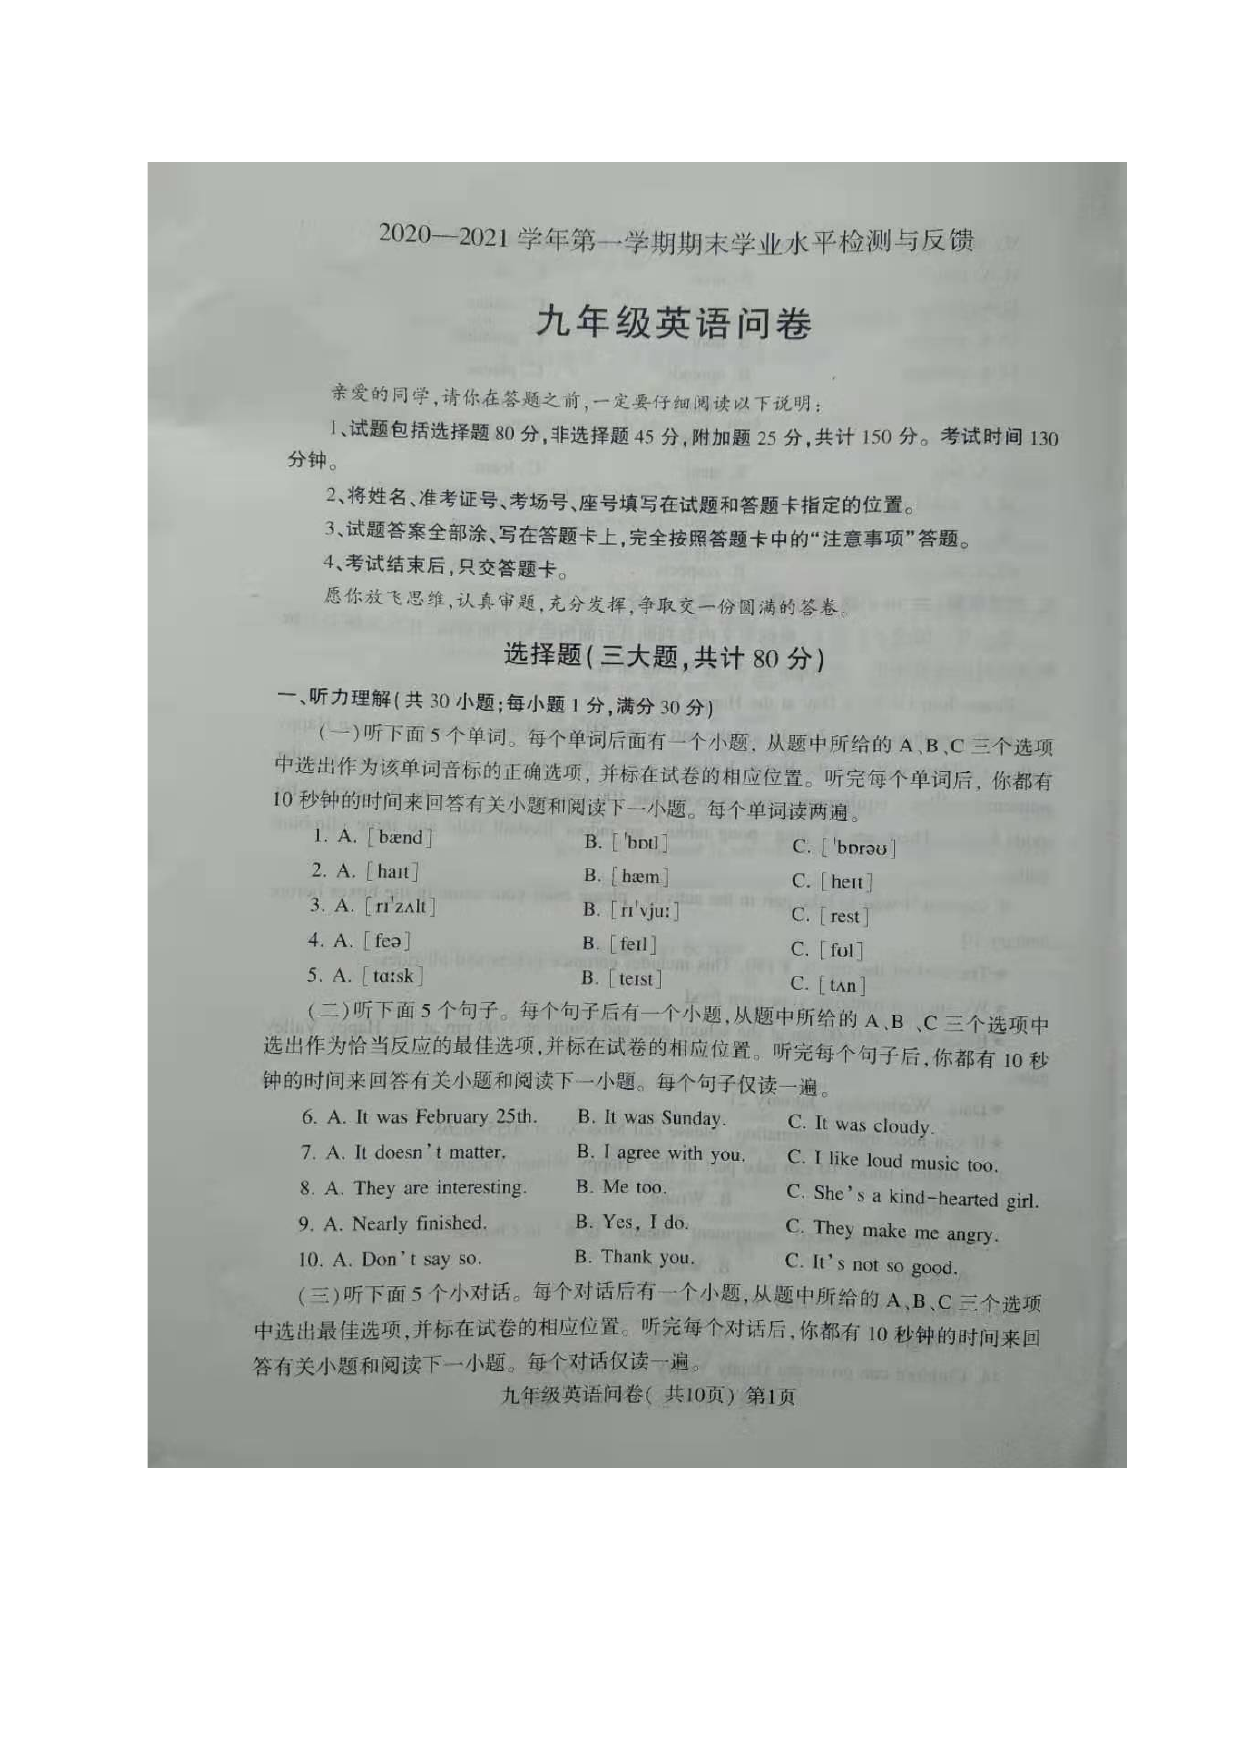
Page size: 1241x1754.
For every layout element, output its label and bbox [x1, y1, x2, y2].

picture [147, 162, 1127, 1468]
